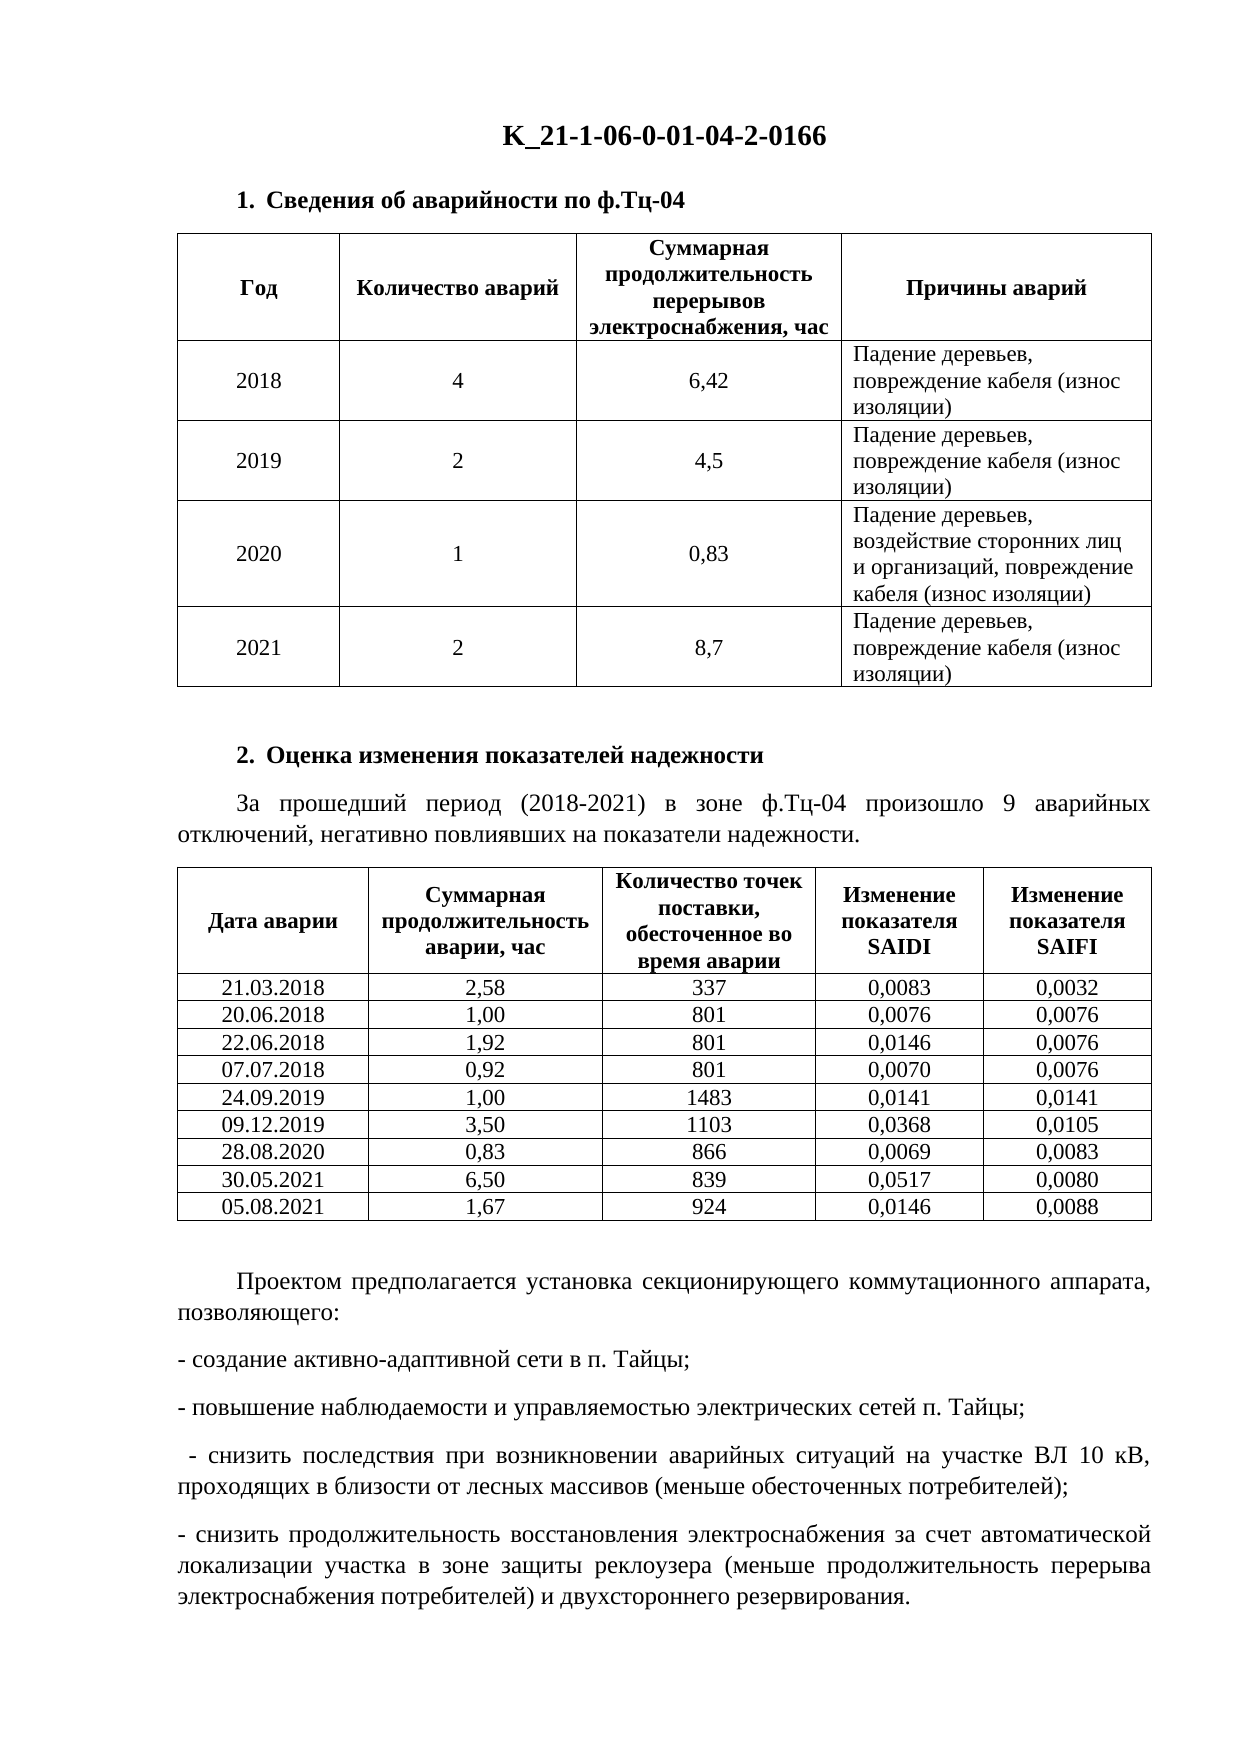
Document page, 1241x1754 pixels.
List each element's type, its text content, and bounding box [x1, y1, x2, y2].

text За прошедший период (2018-2021) в зоне ф.Тц-04 произошло 9 аварийных отключений, негативно повлиявших на показатели надежности. [177, 788, 1152, 848]
table_cell 1103 [603, 1111, 815, 1137]
table_header Изменение показателя SAIDI [816, 868, 983, 973]
table_cell 0,0076 [984, 1029, 1151, 1055]
table_cell 924 [603, 1193, 815, 1219]
table_cell 07.07.2018 [178, 1056, 368, 1083]
table_cell 0,0368 [816, 1111, 983, 1137]
table_cell 2,58 [369, 974, 602, 1000]
text - снизить продолжительность восстановления электроснабжения за счет автоматической локализации участка в зоне защиты реклоузера (меньше продолжительность перерыва электроснабжения потребителей) и двухстороннего резервирования. [177, 1519, 1152, 1609]
table_cell 866 [603, 1139, 815, 1165]
table_cell 2 [340, 607, 576, 686]
table_cell 4 [340, 341, 576, 419]
table_cell 1,67 [369, 1193, 602, 1219]
table_cell 0,0141 [984, 1084, 1151, 1110]
table_cell 337 [603, 974, 815, 1000]
table_cell 05.08.2021 [178, 1193, 368, 1219]
table_cell 0,0141 [816, 1084, 983, 1110]
table_cell 0,0083 [816, 974, 983, 1000]
table_cell 0,83 [577, 501, 841, 606]
table_cell 0,0105 [984, 1111, 1151, 1137]
text - создание активно-адаптивной сети в п. Тайцы; [177, 1344, 1152, 1373]
text - снизить последствия при возникновении аварийных ситуаций на участке ВЛ 10 кВ, проходящих в близости от лесных массивов (меньше обесточенных потребителей); [177, 1440, 1152, 1500]
table_cell 2021 [178, 607, 339, 686]
table_cell 801 [603, 1056, 815, 1083]
list Сведения об аварийности по ф.Тц-04 [177, 185, 1152, 214]
table_cell 1,00 [369, 1084, 602, 1110]
table_cell 0,0076 [816, 1001, 983, 1028]
table_cell 09.12.2019 [178, 1111, 368, 1137]
table_cell 30.05.2021 [178, 1166, 368, 1192]
table_cell 1483 [603, 1084, 815, 1110]
table_header Год [178, 234, 339, 339]
table_header Суммарная продолжительность аварии, час [369, 868, 602, 973]
table_cell Падение деревьев, повреждение кабеля (износ изоляции) [842, 421, 1151, 500]
table_cell 2018 [178, 341, 339, 419]
table_header Изменение показателя SAIFI [984, 868, 1151, 973]
table_cell 801 [603, 1001, 815, 1028]
table_cell 0,0146 [816, 1193, 983, 1219]
list Оценка изменения показателей надежности [177, 740, 1152, 769]
list K_21-1-06-0-01-04-2-0166 [177, 118, 1152, 152]
table_cell 22.06.2018 [178, 1029, 368, 1055]
table_cell 2 [340, 421, 576, 500]
table_cell 1,92 [369, 1029, 602, 1055]
table_cell Падение деревьев, воздействие сторонних лиц и организаций, повреждение кабеля (износ изоляции) [842, 501, 1151, 606]
text Проектом предполагается установка секционирующего коммутационного аппарата, позволяющего: [177, 1266, 1152, 1326]
table_cell Падение деревьев, повреждение кабеля (износ изоляции) [842, 341, 1151, 419]
table_cell 0,92 [369, 1056, 602, 1083]
table_header Количество аварий [340, 234, 576, 339]
table_cell 839 [603, 1166, 815, 1192]
table_cell 20.06.2018 [178, 1001, 368, 1028]
table_cell 1,00 [369, 1001, 602, 1028]
table_header Дата аварии [178, 868, 368, 973]
table_header Суммарная продолжительность перерывов электроснабжения, час [577, 234, 841, 339]
table_cell 0,0076 [984, 1001, 1151, 1028]
table_cell 0,0083 [984, 1139, 1151, 1165]
table_cell 801 [603, 1029, 815, 1055]
table_cell 6,50 [369, 1166, 602, 1192]
table_cell 2020 [178, 501, 339, 606]
table_cell 0,0069 [816, 1139, 983, 1165]
table_cell 0,0088 [984, 1193, 1151, 1219]
table_cell 8,7 [577, 607, 841, 686]
table_cell 0,0517 [816, 1166, 983, 1192]
table_cell 0,0146 [816, 1029, 983, 1055]
table_cell 1 [340, 501, 576, 606]
table_cell 0,0032 [984, 974, 1151, 1000]
table_cell Падение деревьев, повреждение кабеля (износ изоляции) [842, 607, 1151, 686]
table_cell 21.03.2018 [178, 974, 368, 1000]
table_cell 3,50 [369, 1111, 602, 1137]
table_cell 4,5 [577, 421, 841, 500]
text - повышение наблюдаемости и управляемостью электрических сетей п. Тайцы; [177, 1392, 1152, 1421]
table_cell 0,0076 [984, 1056, 1151, 1083]
table_cell 24.09.2019 [178, 1084, 368, 1110]
table_cell 28.08.2020 [178, 1139, 368, 1165]
table_cell 2019 [178, 421, 339, 500]
table_header Количество точек поставки, обесточенное во время аварии [603, 868, 815, 973]
table_header Причины аварий [842, 234, 1151, 339]
table_cell 0,0080 [984, 1166, 1151, 1192]
table_cell 0,83 [369, 1139, 602, 1165]
table_cell 6,42 [577, 341, 841, 419]
table_cell 0,0070 [816, 1056, 983, 1083]
